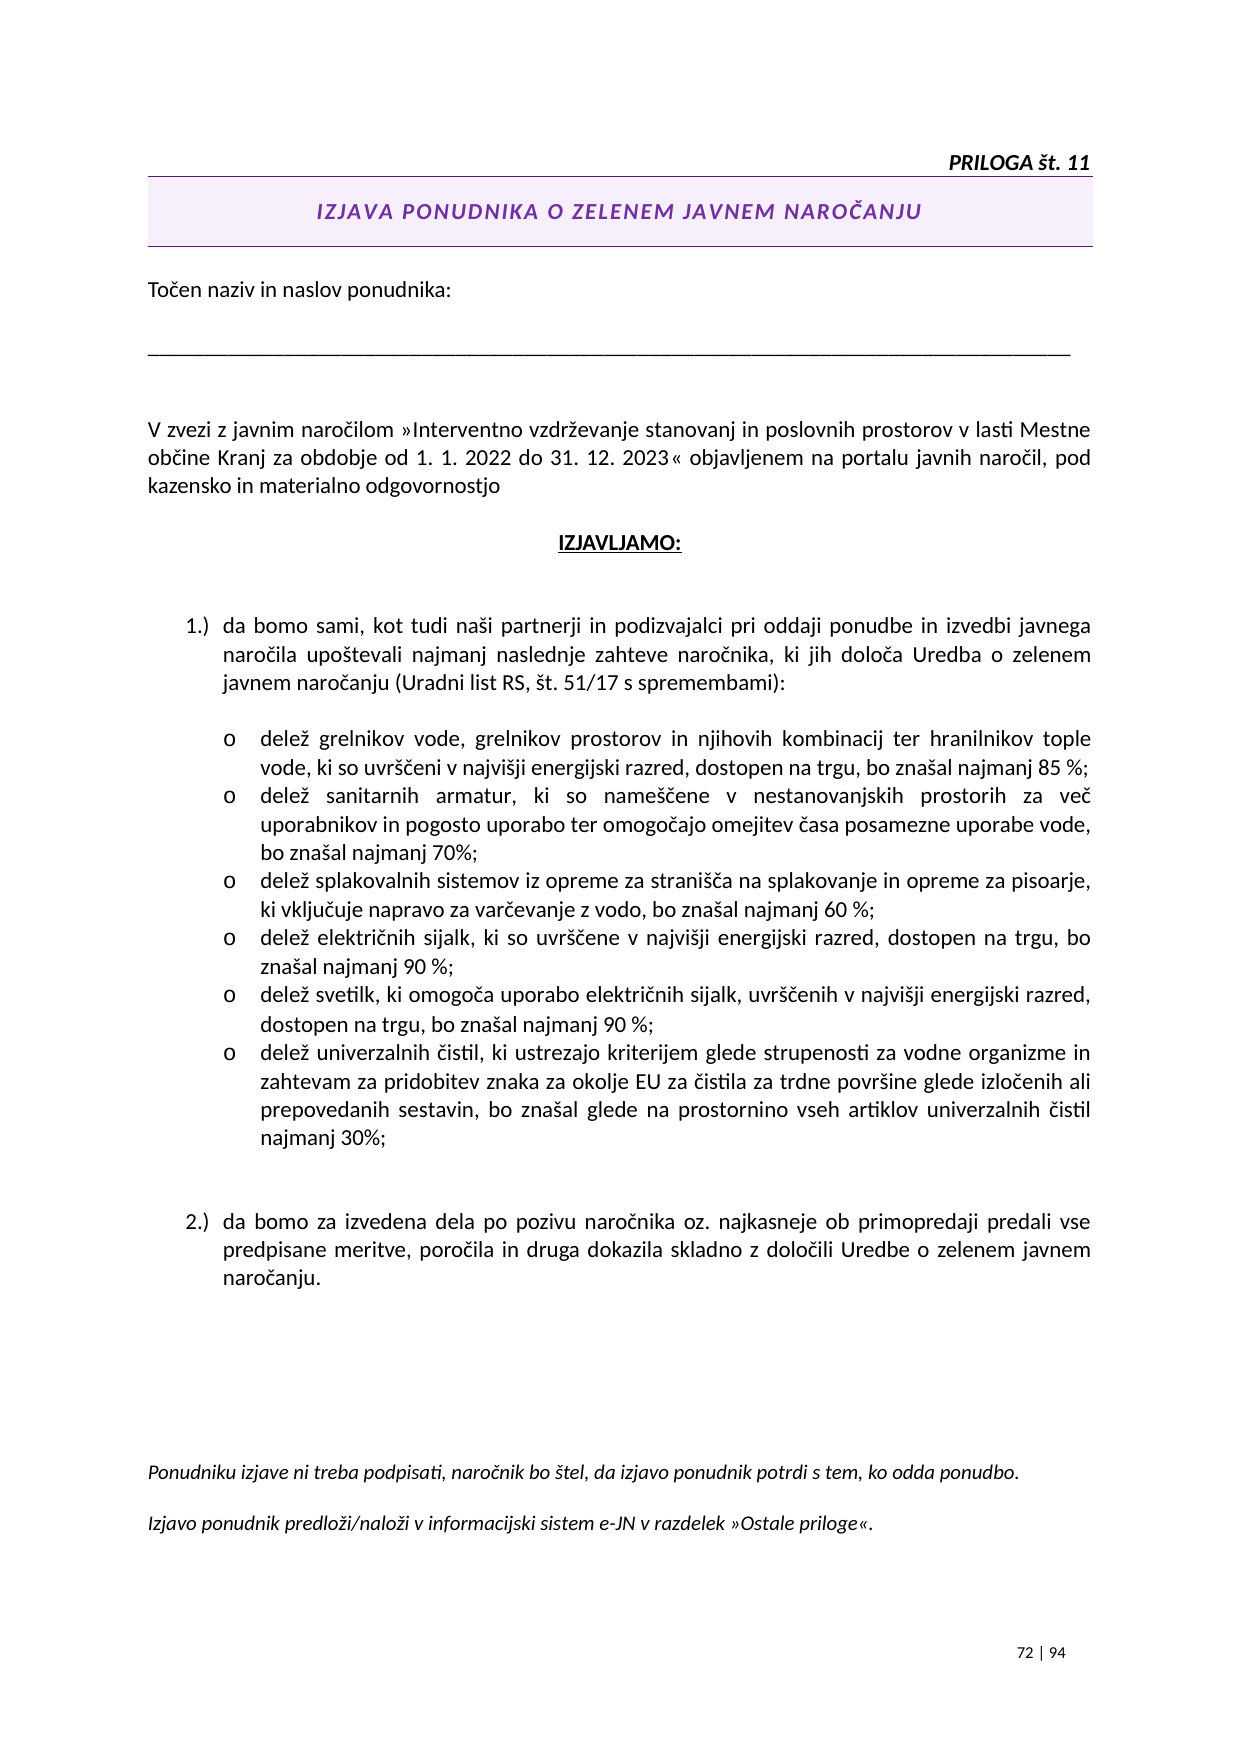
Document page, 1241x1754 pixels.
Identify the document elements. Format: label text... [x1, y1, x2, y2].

text V zvezi z javnim naročilom »« objavljenem na portalu javnih naročil, pod kazensko in materialno odgovornostjo [148, 416, 1092, 499]
text PRILOGA št. 11 [148, 148, 1092, 176]
text IZJAVA PONUDNIKA O ZELENEM JAVNEM NAROČANJU [148, 177, 1093, 246]
list delež svetilk, ki omogoča uporabo električnih sijalk, uvrščenih v najvišji energijski razred, dostopen na trgu, bo znašal najmanj 90 %; [223, 981, 1093, 1038]
text Ponudniku izjave ni treba podpisati, naročnik bo štel, da izjavo ponudnik potrdi s tem, ko odda ponudbo. [148, 1459, 1092, 1484]
list delež splakovalnih sistemov iz opreme za stranišča na splakovanje in opreme za pisoarje, ki vključuje napravo za varčevanje z vodo, bo znašal najmanj 60 %; [223, 866, 1093, 923]
text _________________________________________________________________________________ [148, 331, 1093, 359]
list delež električnih sijalk, ki so uvrščene v najvišji energijski razred, dostopen na trgu, bo znašal najmanj 90 %; [223, 923, 1093, 981]
list delež univerzalnih čistil, ki ustrezajo kriterijem glede strupenosti za vodne organizme in zahtevam za pridobitev znaka za okolje EU za čistila za trdne površine glede izločenih ali prepovedanih sestavin, bo znašal glede na prostornino vseh artiklov univerzalnih čistil najmanj 30%; [223, 1038, 1093, 1151]
text Izjavo ponudnik predloži/naloži v informacijski sistem e-JN v razdelek »Ostale priloge«. [148, 1510, 1092, 1535]
list delež sanitarnih armatur, ki so nameščene v nestanovanjskih prostorih za več uporabnikov in pogosto uporabo ter omogočajo omejitev časa posamezne uporabe vode, bo znašal najmanj 70%; [223, 781, 1093, 866]
list delež grelnikov vode, grelnikov prostorov in njihovih kombinacij ter hranilnikov tople vode, ki so uvrščeni v najvišji energijski razred, dostopen na trgu, bo znašal najmanj 85 %; [223, 724, 1093, 781]
list da bomo sami, kot tudi naši partnerji in podizvajalci pri oddaji ponudbe in izvedbi javnega naročila upoštevali najmanj naslednje zahteve naročnika, ki jih določa Uredba o zelenem javnem naročanju (Uradni list RS, št. 51/17 s spremembami): [185, 612, 1093, 696]
list da bomo za izvedena dela po pozivu naročnika oz. najkasneje ob primopredaji predali vse predpisane meritve, poročila in druga dokazila skladno z določili Uredbe o zelenem javnem naročanju. [185, 1207, 1093, 1291]
text IZJAVLJAMO: [148, 528, 1092, 556]
text Točen naziv in naslov ponudnika: [148, 275, 1093, 303]
